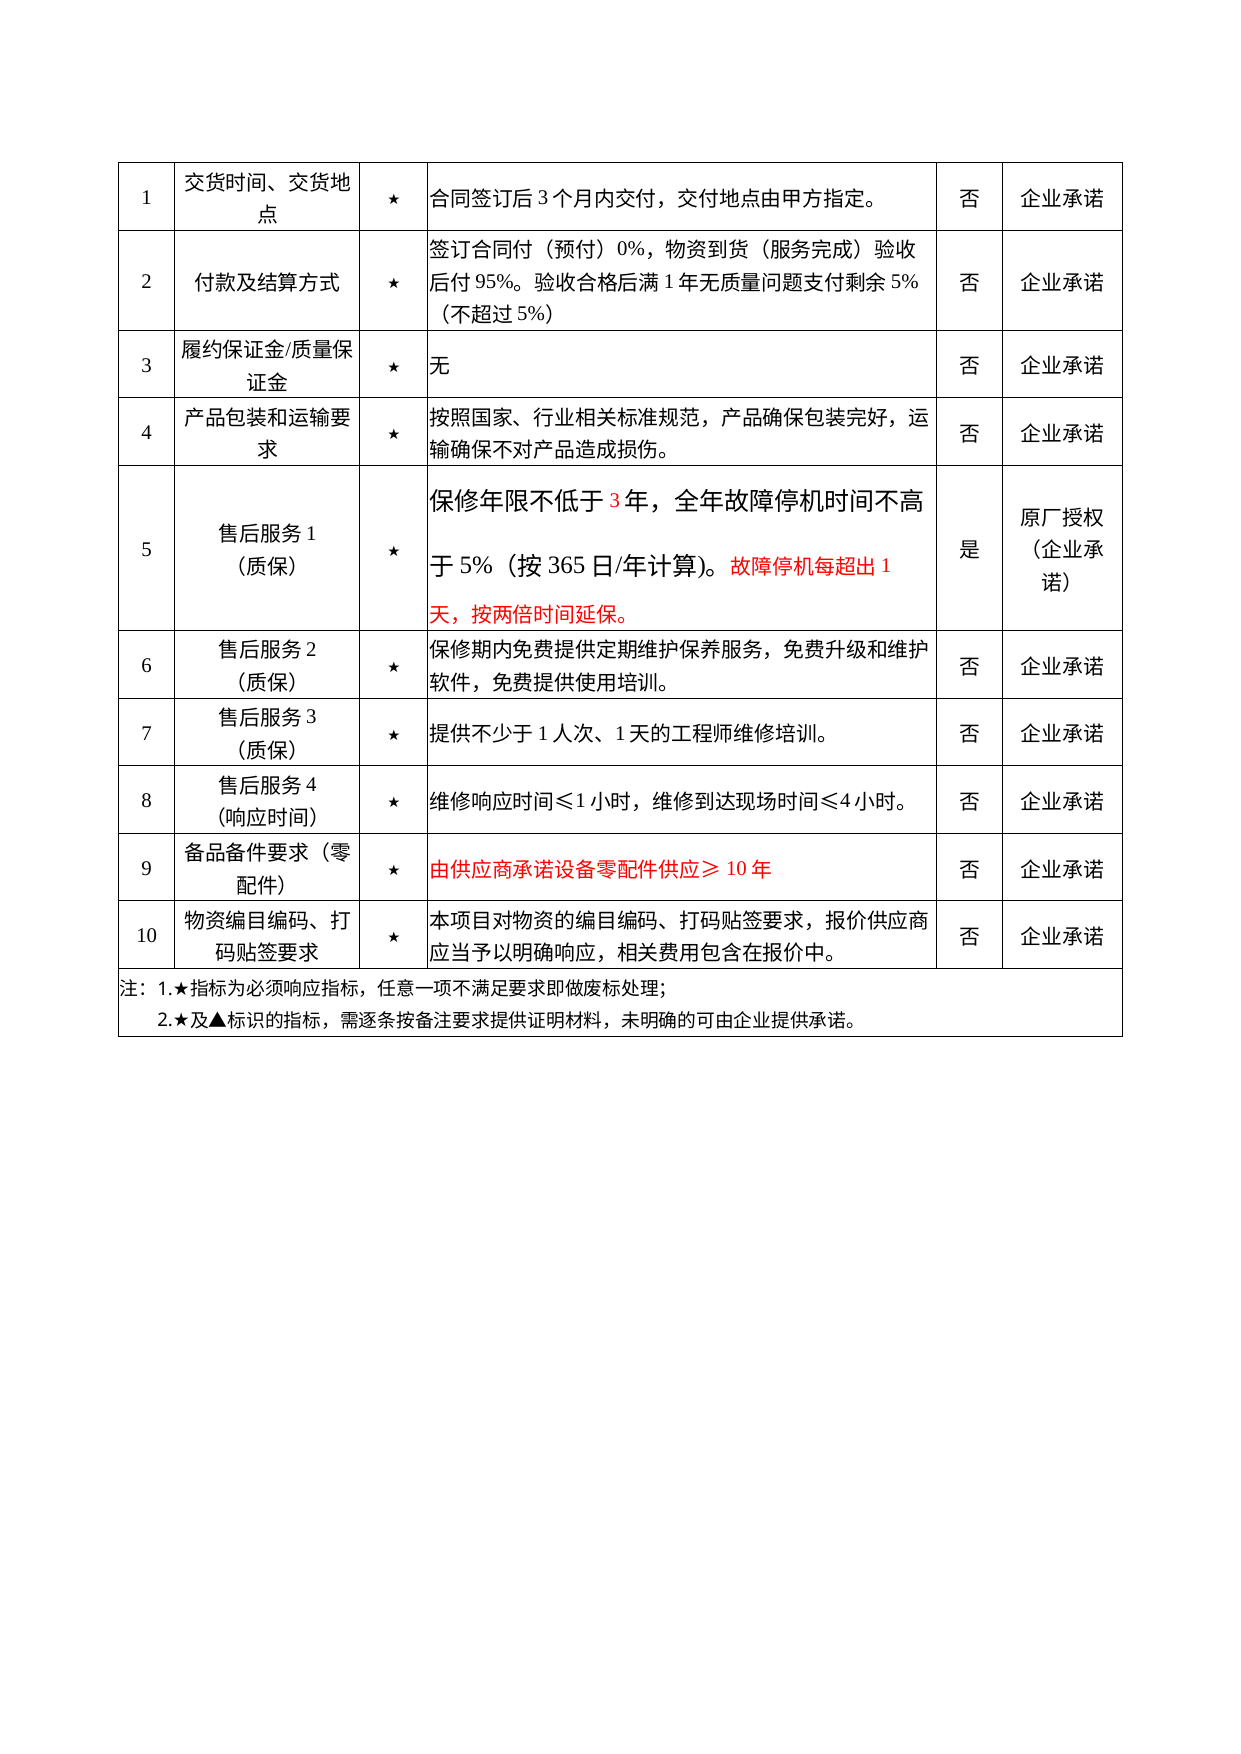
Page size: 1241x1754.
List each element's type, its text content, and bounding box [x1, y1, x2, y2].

table_cell ★ [360, 466, 427, 630]
table_cell 否 [937, 631, 1002, 698]
table_cell 企业承诺 [1003, 231, 1122, 330]
table_cell 6 [119, 631, 174, 698]
table_cell 否 [937, 766, 1002, 833]
table_cell 提供不少于1人次、1天的工程师维修培训。 [428, 699, 936, 765]
table_cell 7 [119, 699, 174, 765]
table_cell ★ [360, 331, 427, 397]
table_cell 售后服务3 （质保） [175, 699, 359, 765]
table_cell ★ [360, 699, 427, 765]
table_cell 售后服务2 （质保） [175, 631, 359, 698]
table_cell ★ [360, 163, 427, 229]
table_cell 备品备件要求（零配件） [175, 834, 359, 900]
table_cell 10 [119, 901, 174, 968]
table_cell 保修年限不低于3年，全年故障停机时间不高于5%（按365日/年计算)。故障停机每超出1天，按两倍时间延保。 [428, 466, 936, 630]
table_cell 履约保证金/质量保证金 [175, 331, 359, 397]
table_cell 由供应商承诺设备零配件供应≥ 10年 [428, 834, 936, 900]
table_cell 维修响应时间≤1小时，维修到达现场时间≤4小时。 [428, 766, 936, 833]
table_cell 企业承诺 [1003, 398, 1122, 465]
table_cell 企业承诺 [1003, 163, 1122, 229]
table_cell 企业承诺 [1003, 834, 1122, 900]
table_cell 企业承诺 [1003, 331, 1122, 397]
table_cell 否 [937, 231, 1002, 330]
table_cell ★ [360, 231, 427, 330]
table_cell 否 [937, 699, 1002, 765]
table_cell 物资编目编码、打码贴签要求 [175, 901, 359, 968]
table_cell 按照国家、行业相关标准规范，产品确保包装完好，运输确保不对产品造成损伤。 [428, 398, 936, 465]
table_cell ★ [360, 901, 427, 968]
table_cell 否 [937, 901, 1002, 968]
table_cell 注：1.★指标为必须响应指标，任意一项不满足要求即做废标处理； 2.★及▲标识的指标，需逐条按备注要求提供证明材料，未明确的可由企业提供承诺。 [119, 969, 1122, 1036]
table_cell ★ [360, 631, 427, 698]
table_cell 交货时间、交货地点 [175, 163, 359, 229]
table_cell 否 [937, 331, 1002, 397]
table_cell 签订合同付（预付）0%，物资到货（服务完成）验收后付95%。验收合格后满1年无质量问题支付剩余5%（不超过5%） [428, 231, 936, 330]
table_cell 3 [119, 331, 174, 397]
table_cell 产品包装和运输要求 [175, 398, 359, 465]
table_cell 无 [428, 331, 936, 397]
table_cell 企业承诺 [1003, 766, 1122, 833]
table_cell 否 [937, 398, 1002, 465]
table_cell 2 [119, 231, 174, 330]
table_cell 5 [119, 466, 174, 630]
table_cell 原厂授权（企业承诺） [1003, 466, 1122, 630]
table_cell 9 [119, 834, 174, 900]
table_cell 售后服务1 （质保） [175, 466, 359, 630]
table_cell 4 [119, 398, 174, 465]
table_cell 否 [937, 163, 1002, 229]
table_cell ★ [360, 834, 427, 900]
table_cell 1 [119, 163, 174, 229]
table_cell 售后服务4 （响应时间） [175, 766, 359, 833]
table_cell 企业承诺 [1003, 699, 1122, 765]
table_cell 付款及结算方式 [175, 231, 359, 330]
table_cell 否 [937, 834, 1002, 900]
table_cell 合同签订后3个月内交付，交付地点由甲方指定。 [428, 163, 936, 229]
table_cell 是 [937, 466, 1002, 630]
table_cell 企业承诺 [1003, 901, 1122, 968]
table_cell 8 [119, 766, 174, 833]
table_cell ★ [360, 766, 427, 833]
table_cell 保修期内免费提供定期维护保养服务，免费升级和维护软件，免费提供使用培训。 [428, 631, 936, 698]
table_cell ★ [360, 398, 427, 465]
table_cell 企业承诺 [1003, 631, 1122, 698]
table_cell 本项目对物资的编目编码、打码贴签要求，报价供应商应当予以明确响应，相关费用包含在报价中。 [428, 901, 936, 968]
